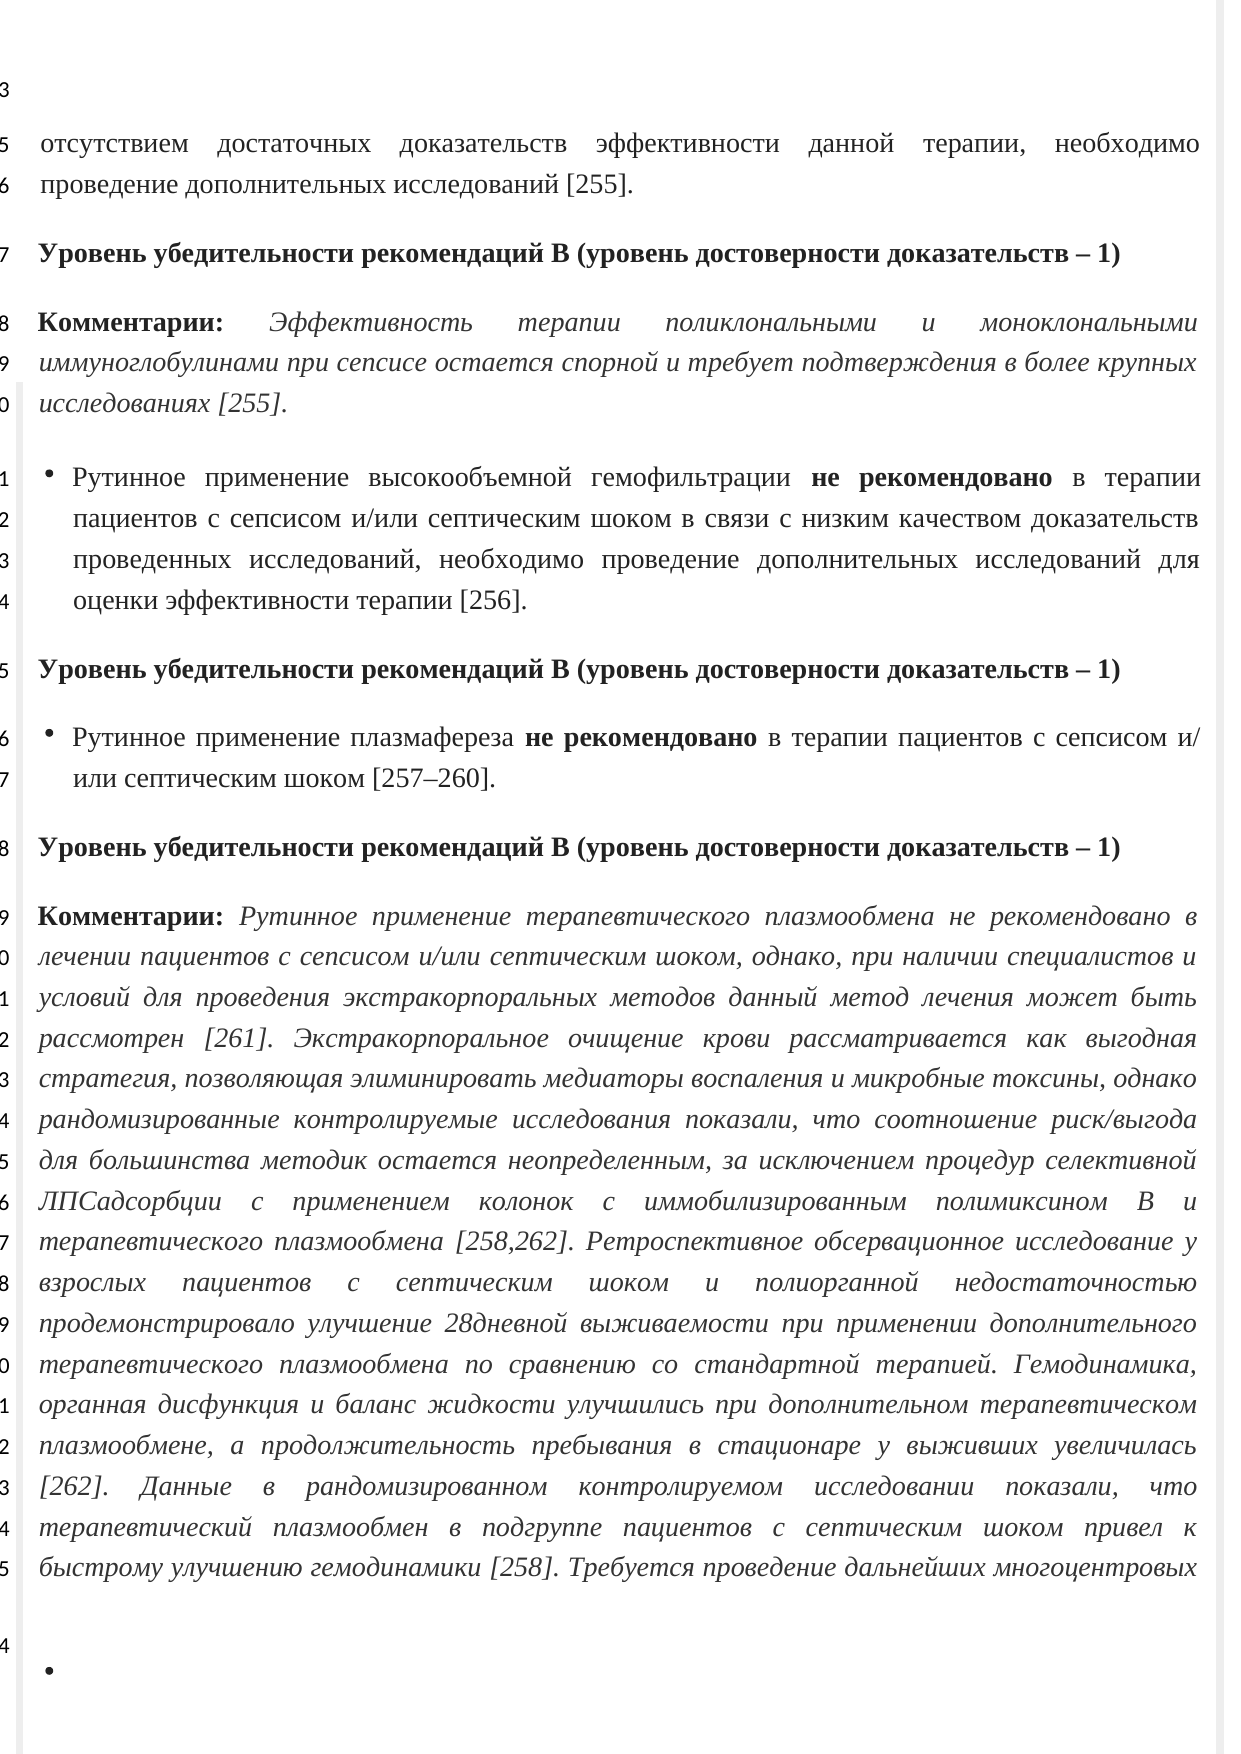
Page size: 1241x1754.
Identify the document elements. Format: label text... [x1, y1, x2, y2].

text Рутинное применение плазмафереза не рекомендовано в терапии пациентов с сепсисом и/ или септическим шоком [257–260]. [72, 720, 1201, 794]
subtitle Уровень убедительности рекомендаций B (уровень достоверности доказательств – 1) [37, 236, 1201, 269]
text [37, 899, 1201, 1583]
subtitle Уровень убедительности рекомендаций B (уровень достоверности доказательств – 1) [37, 652, 1201, 684]
text Комментарии: Эффективность терапии поликлональными и моноклональными иммуноглобулинами при сепсисе остается спорной и требует подтверждения в более крупных исследованиях [255]. [37, 305, 1201, 419]
subtitle Уровень убедительности рекомендаций B (уровень достоверности доказательств – 1) [37, 830, 1201, 863]
text Рутинное применение высокообъемной гемофильтрации не рекомендовано в терапии пациентов с сепсисом и/или септическим шоком в связи с низким качеством доказательств проведенных исследований, необходимо проведение дополнительных исследований для оценки эффективности терапии [256]. [72, 460, 1201, 616]
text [39, 127, 1201, 200]
